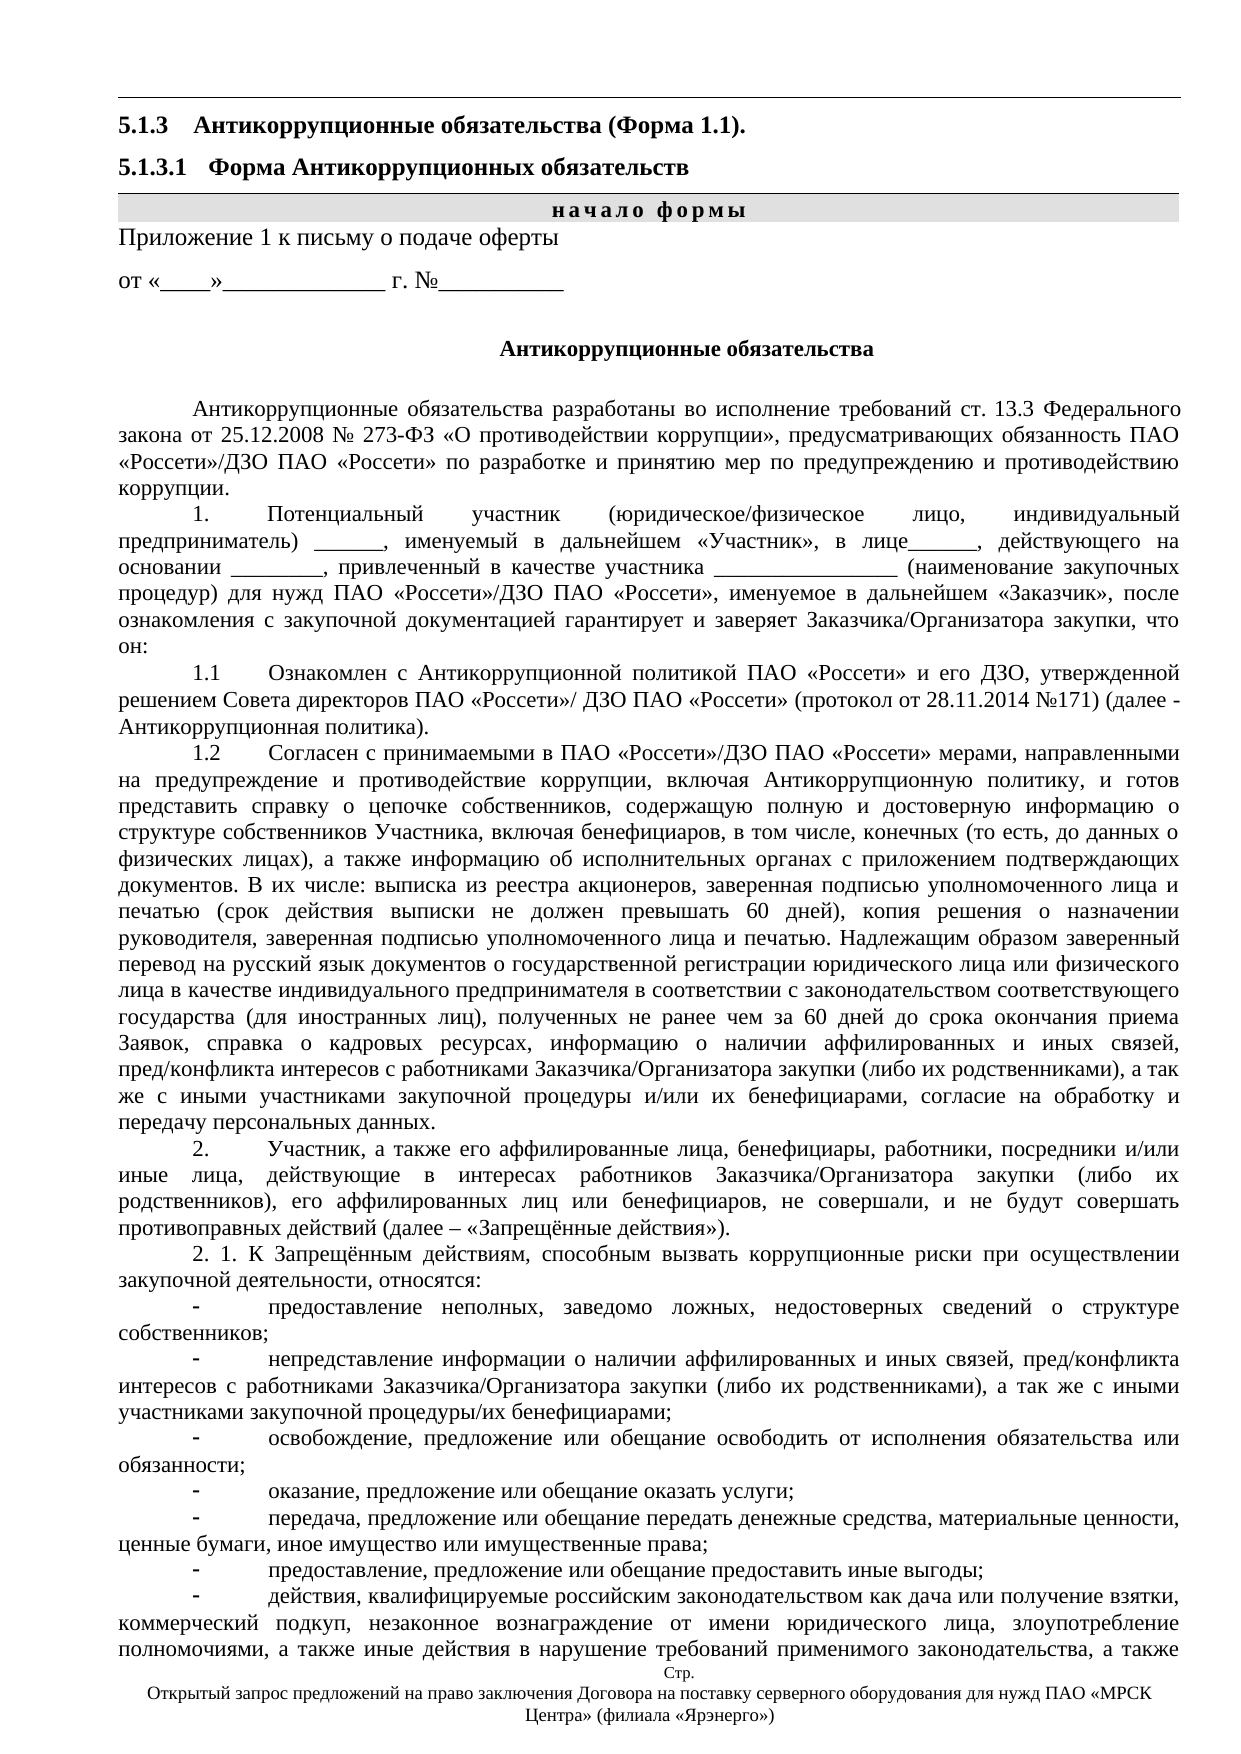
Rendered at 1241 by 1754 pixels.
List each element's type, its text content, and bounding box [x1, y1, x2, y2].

list Согласен с принимаемыми в ПАО «Россети»/ДЗО ПАО «Россети» мерами, направленными на предупреждение и противодействие коррупции, включая Антикоррупционную политику, и готов представить справку о цепочке собственников, содержащую полную и достоверную информацию о структуре собственников Участника, включая бенефициаров, в том числе, конечных (то есть, до данных о физических лицах), а также информацию об исполнительных органах с приложением подтверждающих документов. В их числе: выписка из реестра акционеров, заверенная подписью уполномоченного лица и печатью (срок действия выписки не должен превышать 60 дней), копия решения о назначении руководителя, заверенная подписью уполномоченного лица и печатью. Надлежащим образом заверенный перевод на русский язык документов о государственной регистрации юридического лица или физического лица в качестве индивидуального предпринимателя в соответствии с законодательством соответствующего государства (для иностранных лиц), полученных не ранее чем за 60 дней до срока окончания приема Заявок, справка о кадровых ресурсах, информацию о наличии аффилированных и иных связей, пред/конфликта интересов с работниками Заказчика/Организатора закупки (либо их родственниками), а так же с иными участниками закупочной процедуры и/или их бенефициарами, согласие на обработку и передачу персональных данных. [118, 739, 1181, 1134]
text 2. 1. К Запрещённым действиям, способным вызвать коррупционные риски при осуществлении закупочной деятельности, относятся: [118, 1240, 1181, 1293]
list Участник, а также его аффилированные лица, бенефициары, работники, посредники и/или иные лица, действующие в интересах работников Заказчика/Организатора закупки (либо их родственников), его аффилированных лиц или бенефициаров, не совершали, и не будут совершать противоправных действий (далее – «Запрещённые действия»). [118, 1134, 1181, 1240]
list освобождение, предложение или обещание освободить от исполнения обязательства или обязанности; [118, 1424, 1181, 1477]
text от «____»_____________ г. №__________ [118, 266, 1181, 294]
text 1.1 Ознакомлен с Антикоррупционной политикой ПАО «Россети» и его ДЗО, утвержденной решением Совета директоров ПАО «Россети»/ ДЗО ПАО «Россети» (протокол от 28.11.2014 №171) (далее - Антикоррупционная политика). [118, 658, 1181, 739]
list Потенциальный участник (юридическое/физическое лицо, индивидуальный предприниматель) ______, именуемый в дальнейшем «Участник», в лице______, действующего на основании ________, привлеченный в качестве участника ________________ (наименование закупочных процедур) для нужд ПАО «Россети»/ДЗО ПАО «Россети», именуемое в дальнейшем «Заказчик», после ознакомления с закупочной документацией гарантирует и заверяет Заказчика/Организатора закупки, что он: [118, 500, 1181, 658]
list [118, 1583, 1181, 1662]
list оказание, предложение или обещание оказать услуги; [118, 1477, 1181, 1503]
text Антикоррупционные обязательства [118, 335, 1181, 361]
text начало формы [118, 194, 1179, 222]
list передача, предложение или обещание передать денежные средства, материальные ценности, ценные бумаги, иное имущество или имущественные права; [118, 1503, 1181, 1556]
text Приложение 1 к письму о подаче оферты [118, 222, 1181, 251]
subtitle Форма Антикоррупционных обязательств [118, 152, 1181, 181]
list предоставление, предложение или обещание предоставить иные выгоды; [118, 1556, 1181, 1583]
subtitle Антикоррупционные обязательства (Форма 1.1). [118, 111, 1181, 139]
list непредставление информации о наличии аффилированных и иных связей, пред/конфликта интересов с работниками Заказчика/Организатора закупки (либо их родственниками), а так же с иными участниками закупочной процедуры/их бенефициарами; [118, 1345, 1181, 1424]
text Антикоррупционные обязательства разработаны во исполнение требований ст. 13.3 Федерального закона от 25.12.2008 № 273-ФЗ «О противодействии коррупции», предусматривающих обязанность ПАО «Россети»/ДЗО ПАО «Россети» по разработке и принятию мер по предупреждению и противодействию коррупции. [118, 395, 1181, 500]
list предоставление неполных, заведомо ложных, недостоверных сведений о структуре собственников; [118, 1293, 1181, 1345]
